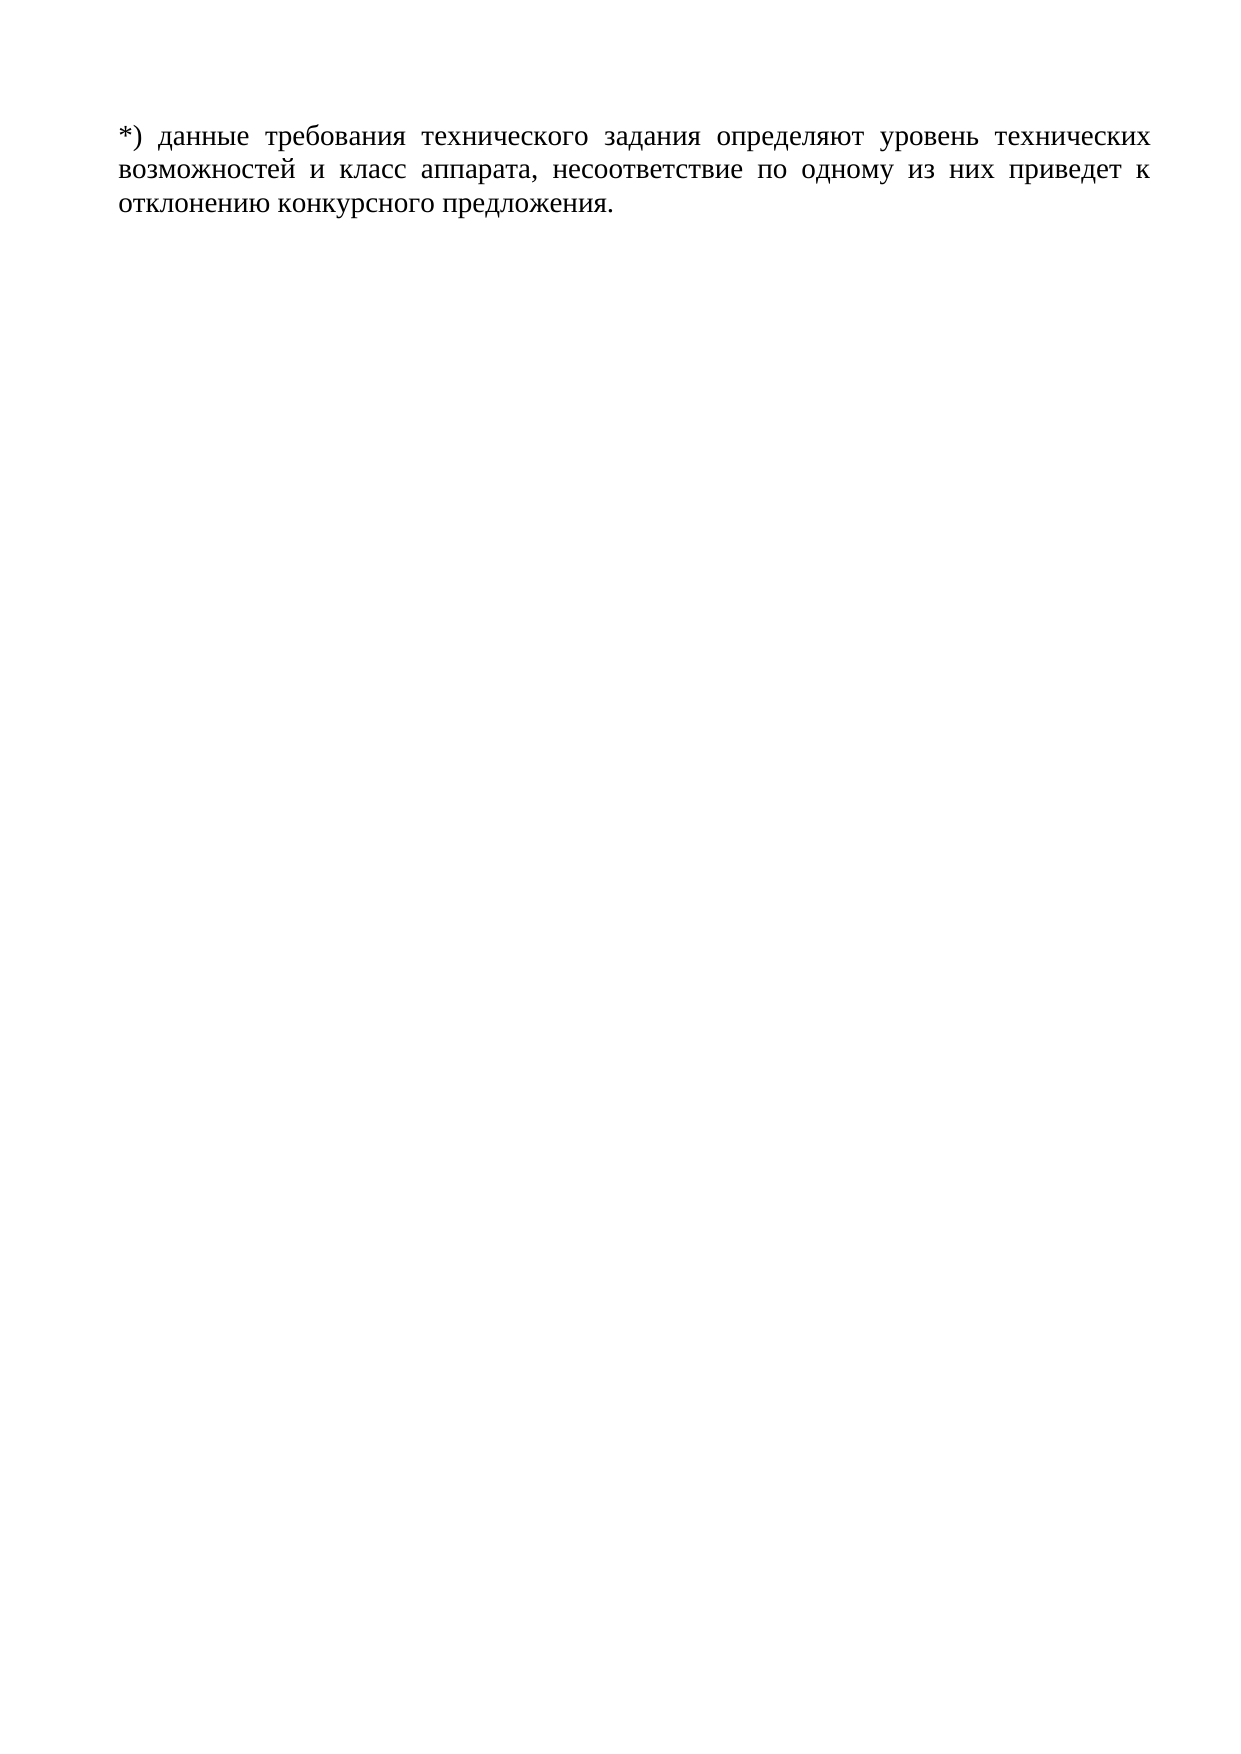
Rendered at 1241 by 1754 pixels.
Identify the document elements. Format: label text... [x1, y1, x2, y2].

text *) данные требования технического задания определяют уровень технических возможностей и класс аппарата, несоответствие по одному из них приведет к отклонению конкурсного предложения. [118, 118, 1152, 219]
